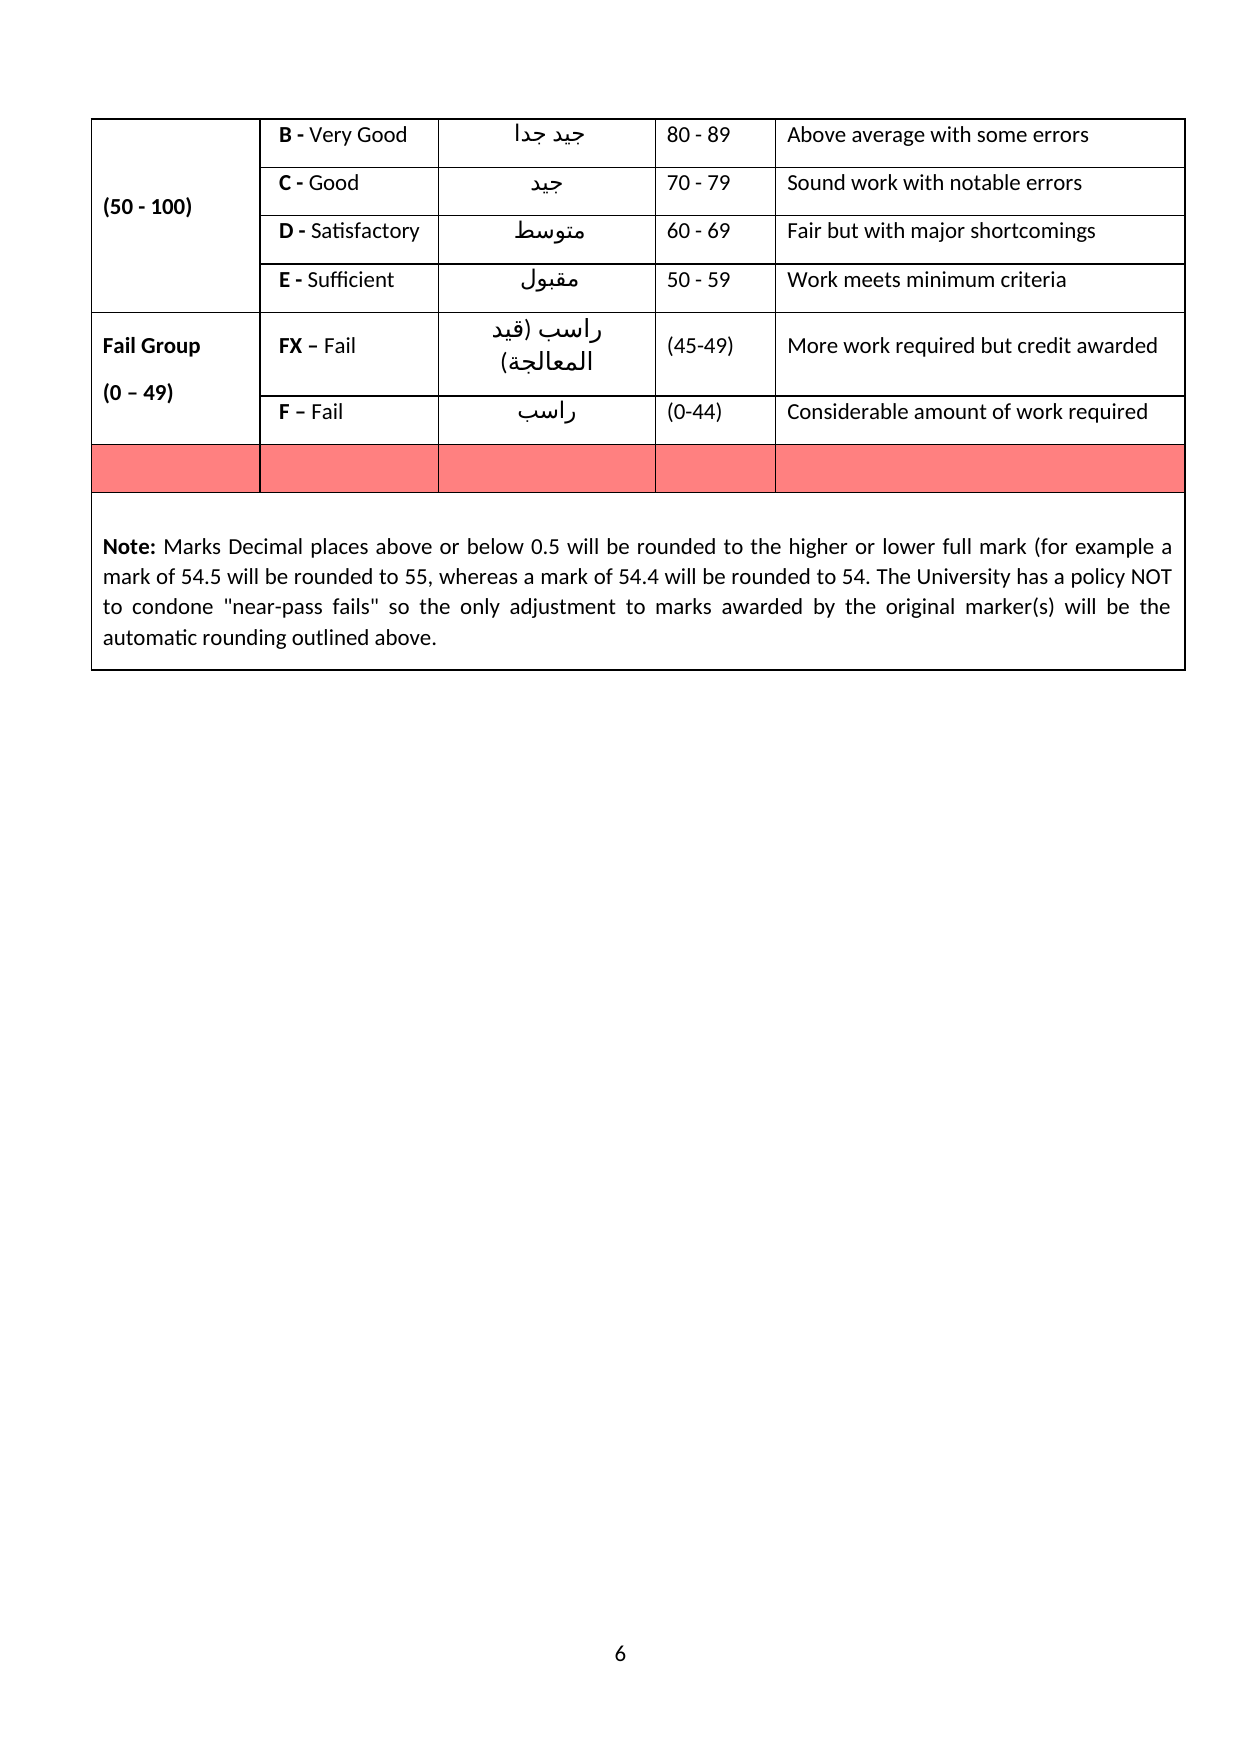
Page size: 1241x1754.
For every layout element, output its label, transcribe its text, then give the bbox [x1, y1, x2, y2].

table_cell B - Very Good [261, 120, 438, 166]
table_cell راسب [439, 397, 655, 443]
table_cell D - Satisfactory [261, 216, 438, 263]
table_cell متوسط [439, 216, 655, 263]
table_cell 70 - 79 [656, 168, 775, 215]
table_cell Fair but with major shortcomings [776, 216, 1184, 263]
table_cell C - Good [261, 168, 438, 215]
table_cell FX – Fail [261, 313, 438, 395]
table_cell 50 - 59 [656, 265, 775, 311]
table_cell [92, 445, 259, 492]
table_cell 80 - 89 [656, 120, 775, 166]
table_cell [656, 445, 775, 492]
table_cell F – Fail [261, 397, 438, 443]
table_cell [92, 120, 259, 311]
table_cell مقبول [439, 265, 655, 311]
table_cell 60 - 69 [656, 216, 775, 263]
table_cell E - Sufficient [261, 265, 438, 311]
table_cell (0-44) [656, 397, 775, 443]
table_cell Work meets minimum criteria [776, 265, 1184, 311]
table_cell (45-49) [656, 313, 775, 395]
table_cell Fail Group (0 – 49) [92, 313, 259, 443]
table_cell Above average with some errors [776, 120, 1184, 166]
table_cell [439, 445, 655, 492]
table_cell Sound work with notable errors [776, 168, 1184, 215]
table_cell Note: Marks Decimal places above or below 0.5 will be rounded to the higher or lower full mark (for example a mark of 54.5 will be rounded to 55, whereas a mark of 54.4 will be rounded to 54. The University has a policy NOT to condone "near-pass fails" so the only adjustment to marks awarded by the original marker(s) will be the automatic rounding outlined above. [92, 493, 1184, 669]
table_cell [261, 445, 438, 492]
table_cell راسب (قيد المعالجة) [439, 313, 655, 395]
table_cell جيد [439, 168, 655, 215]
table_cell [776, 445, 1184, 492]
table_cell Considerable amount of work required [776, 397, 1184, 443]
table_cell More work required but credit awarded [776, 313, 1184, 395]
table_cell جيد جدا [439, 120, 655, 166]
